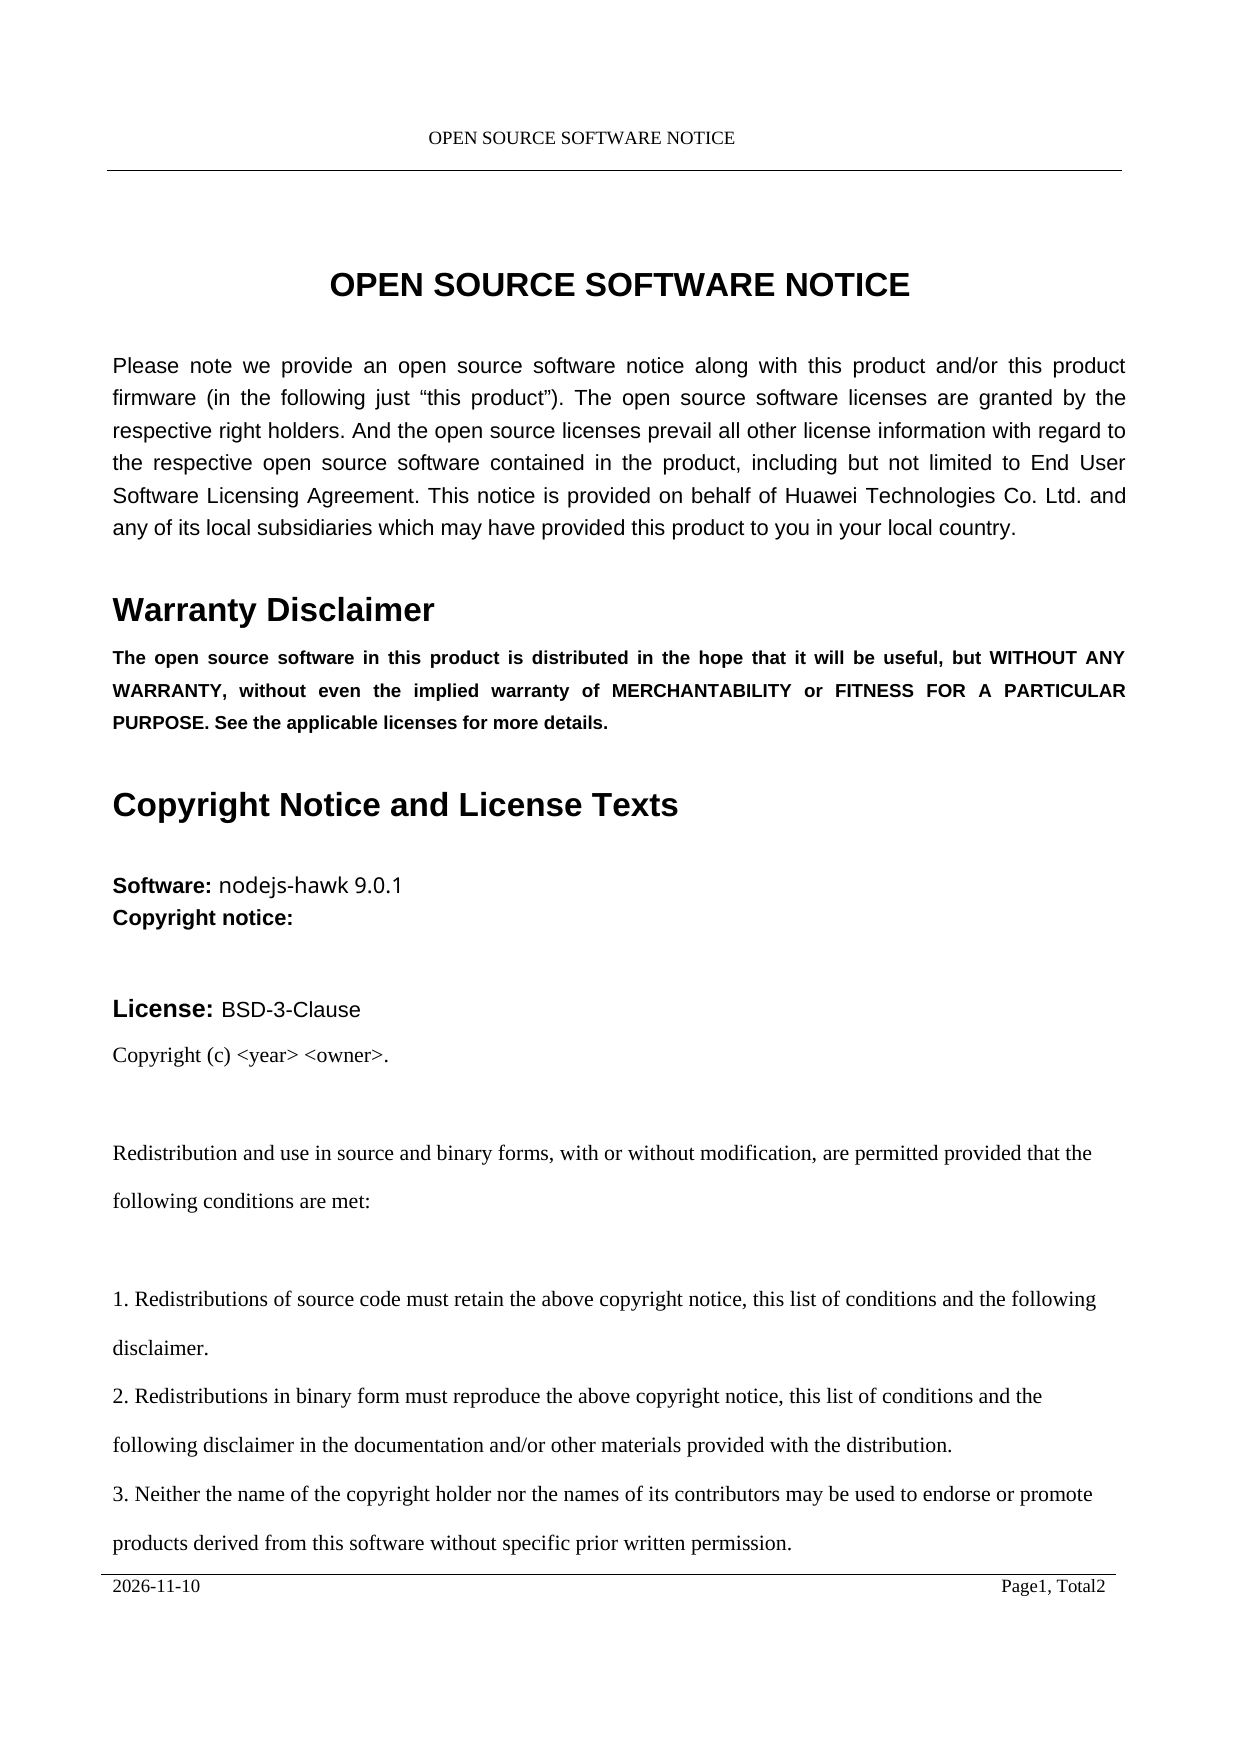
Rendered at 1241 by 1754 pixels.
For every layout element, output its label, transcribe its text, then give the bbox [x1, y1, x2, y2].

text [112, 1038, 1128, 1558]
text Warranty Disclaimer [112, 576, 1128, 641]
text OPEN SOURCE SOFTWARE NOTICE [112, 251, 1128, 316]
text The open source software in this product is distributed in the hope that it will be useful, but WITHOUT ANY WARRANTY, without even the implied warranty of MERCHANTABILITY or FITNESS FOR A PARTICULAR PURPOSE. See the applicable licenses for more details. [112, 641, 1128, 739]
text Software: nodejs-hawk 9.0.1 [112, 869, 1128, 901]
text Copyright Notice and License Texts [112, 771, 1128, 836]
text Please note we provide an open source software notice along with this product and/or this product firmware (in the following just “this product”). The open source software licenses are granted by the respective right holders. And the open source licenses prevail all other license information with regard to the respective open source software contained in the product, including but not limited to End User Software Licensing Agreement. This notice is provided on behalf of Huawei Technologies Co. Ltd. and any of its local subsidiaries which may have provided this product to you in your local country. [112, 349, 1128, 544]
text Copyright notice: [112, 901, 1128, 934]
text License: BSD-3-Clause [112, 992, 1128, 1024]
